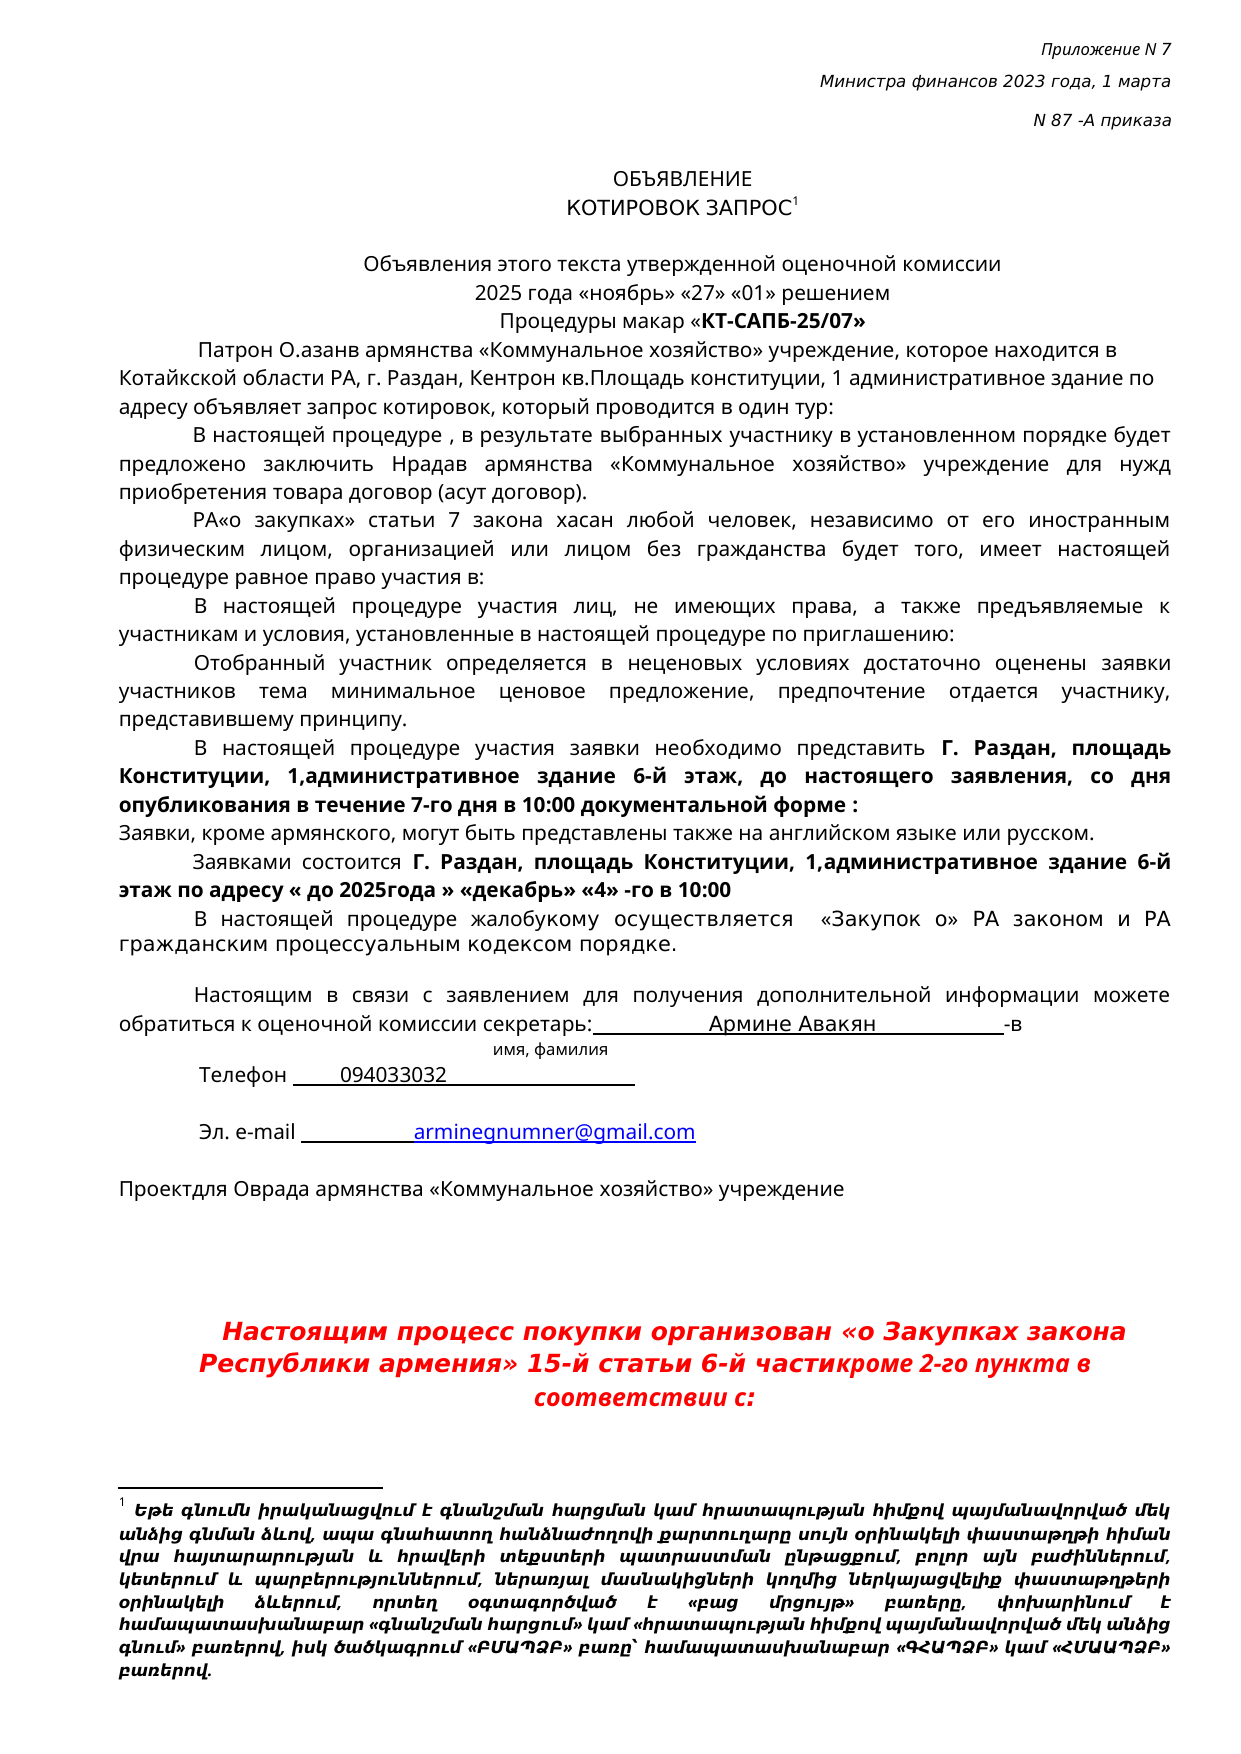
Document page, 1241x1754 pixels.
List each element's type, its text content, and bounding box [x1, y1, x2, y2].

text Процедуры макар «КТ-САПБ-25/07» [118, 306, 1171, 335]
text Отобранный участник определяется в неценовых условиях достаточно оценены заявки участников тема минимальное ценовое предложение, предпочтение отдается участнику, представившему принципу. [118, 648, 1171, 733]
text Приложение N 7 [118, 38, 1171, 61]
text Эл. e-mail arminegnumner@gmail.com [118, 1117, 1171, 1146]
text Заявки, кроме армянского, могут быть представлены также на английском языке или русском. [118, 818, 1171, 847]
text В настоящей процедуре жалобукому осуществляется «Закупок о» РА законом и РА гражданским процессуальным кодексом порядке. [118, 904, 1171, 956]
text В настоящей процедуре участия заявки необходимо представить Г. Раздан, площадь Конституции, 1,административное здание 6-й этаж, до настоящего заявления, со дня опубликования в течение 7-го дня в 10:00 документальной форме : [118, 733, 1171, 818]
text Патрон О.азанв армянства «Коммунальное хозяйство» учреждение, которое находится в Котайкской области РА, г. Раздан, Кентрон кв.Площадь конституции, 1 административное здание по адресу объявляет запрос котировок, который проводится в один тур: [118, 335, 1171, 420]
text Министра финансов 2023 года, 1 марта [118, 72, 1171, 91]
text имя, фамилия [118, 1037, 1171, 1060]
text КОТИРОВОК ЗАПРОС [118, 193, 1171, 221]
text В настоящей процедуре , в результате выбранных участнику в установленном порядке будет предложено заключить Hрадав армянства «Коммунальное хозяйство» учреждение для нужд приобретения товара договор (асут договор). [118, 420, 1171, 506]
text Проектдля Оврада армянства «Коммунальное хозяйство» учреждение [118, 1174, 1171, 1202]
text Настоящим в связи с заявлением для получения дополнительной информации можете обратиться к оценочной комиссии секретарь: Армине Авакян -в [118, 981, 1171, 1037]
text РА«о закупках» статьи 7 закона хасан любой человек, независимо от его иностранным физическим лицом, организацией или лицом без гражданства будет того, имеет настоящей процедуре равное право участия в: [118, 506, 1171, 591]
text ОБЪЯВЛЕНИЕ [118, 164, 1171, 193]
text Объявления этого текста утвержденной оценочной комиссии [118, 249, 1171, 278]
text Заявками состоится Г. Раздан, площадь Конституции, 1, административное здание 6-й этаж по адресу « до 2025года » «декабрь» «4» -го в 10:00 [118, 847, 1171, 904]
text 2025 года «ноябрь» «27» «01» решением [118, 278, 1171, 306]
text Телефон 094033032 [118, 1060, 1171, 1089]
text В настоящей процедуре участия лиц, не имеющих права, а также предъявляемые к участникам и условия, установленные в настоящей процедуре по приглашению: [118, 591, 1171, 648]
text Настоящим процесс покупки организован «о Закупках закона Республики армения» 15-й статьи 6-й частикроме 2-го пункта в соответствии с: [118, 1317, 1171, 1414]
text N 87 -А приказа [118, 111, 1172, 130]
